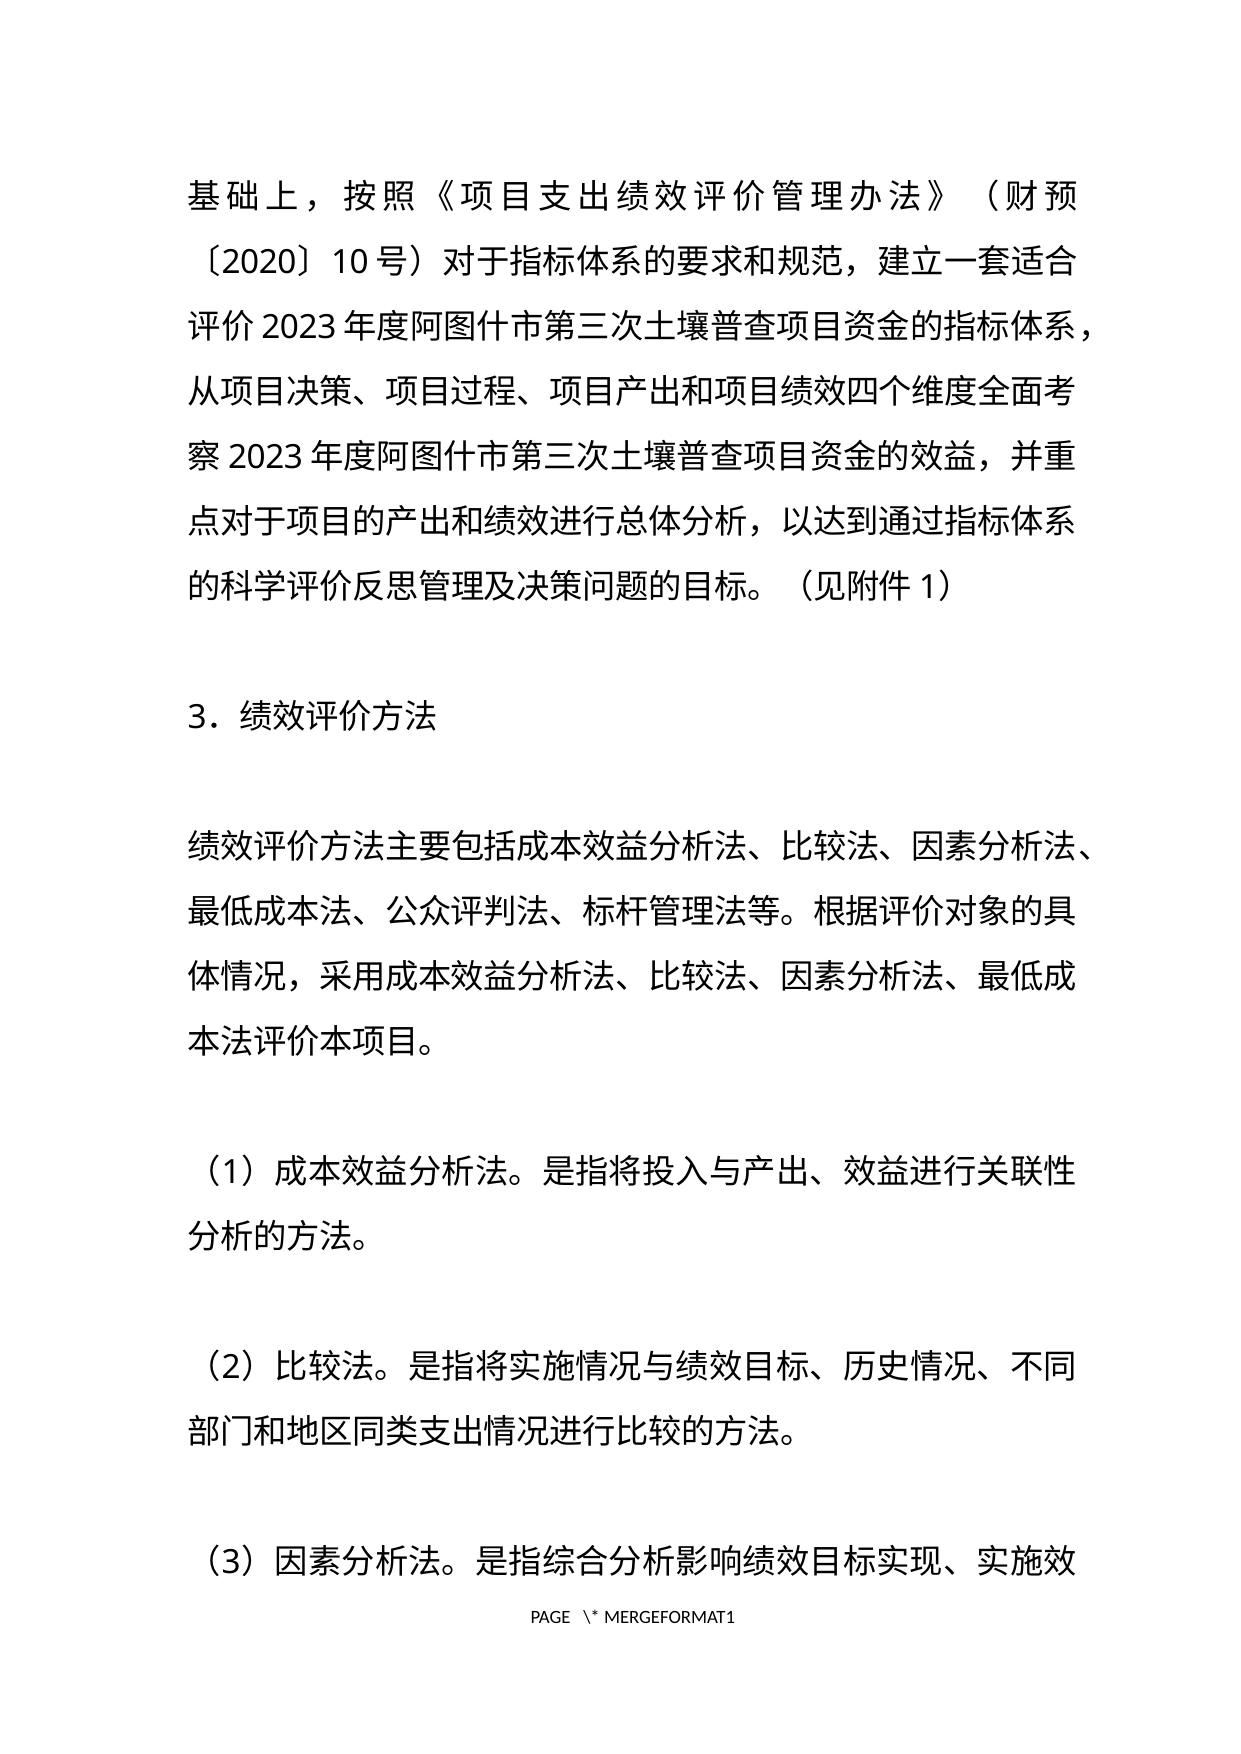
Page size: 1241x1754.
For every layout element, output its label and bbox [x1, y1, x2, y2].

text [187, 162, 1078, 1592]
